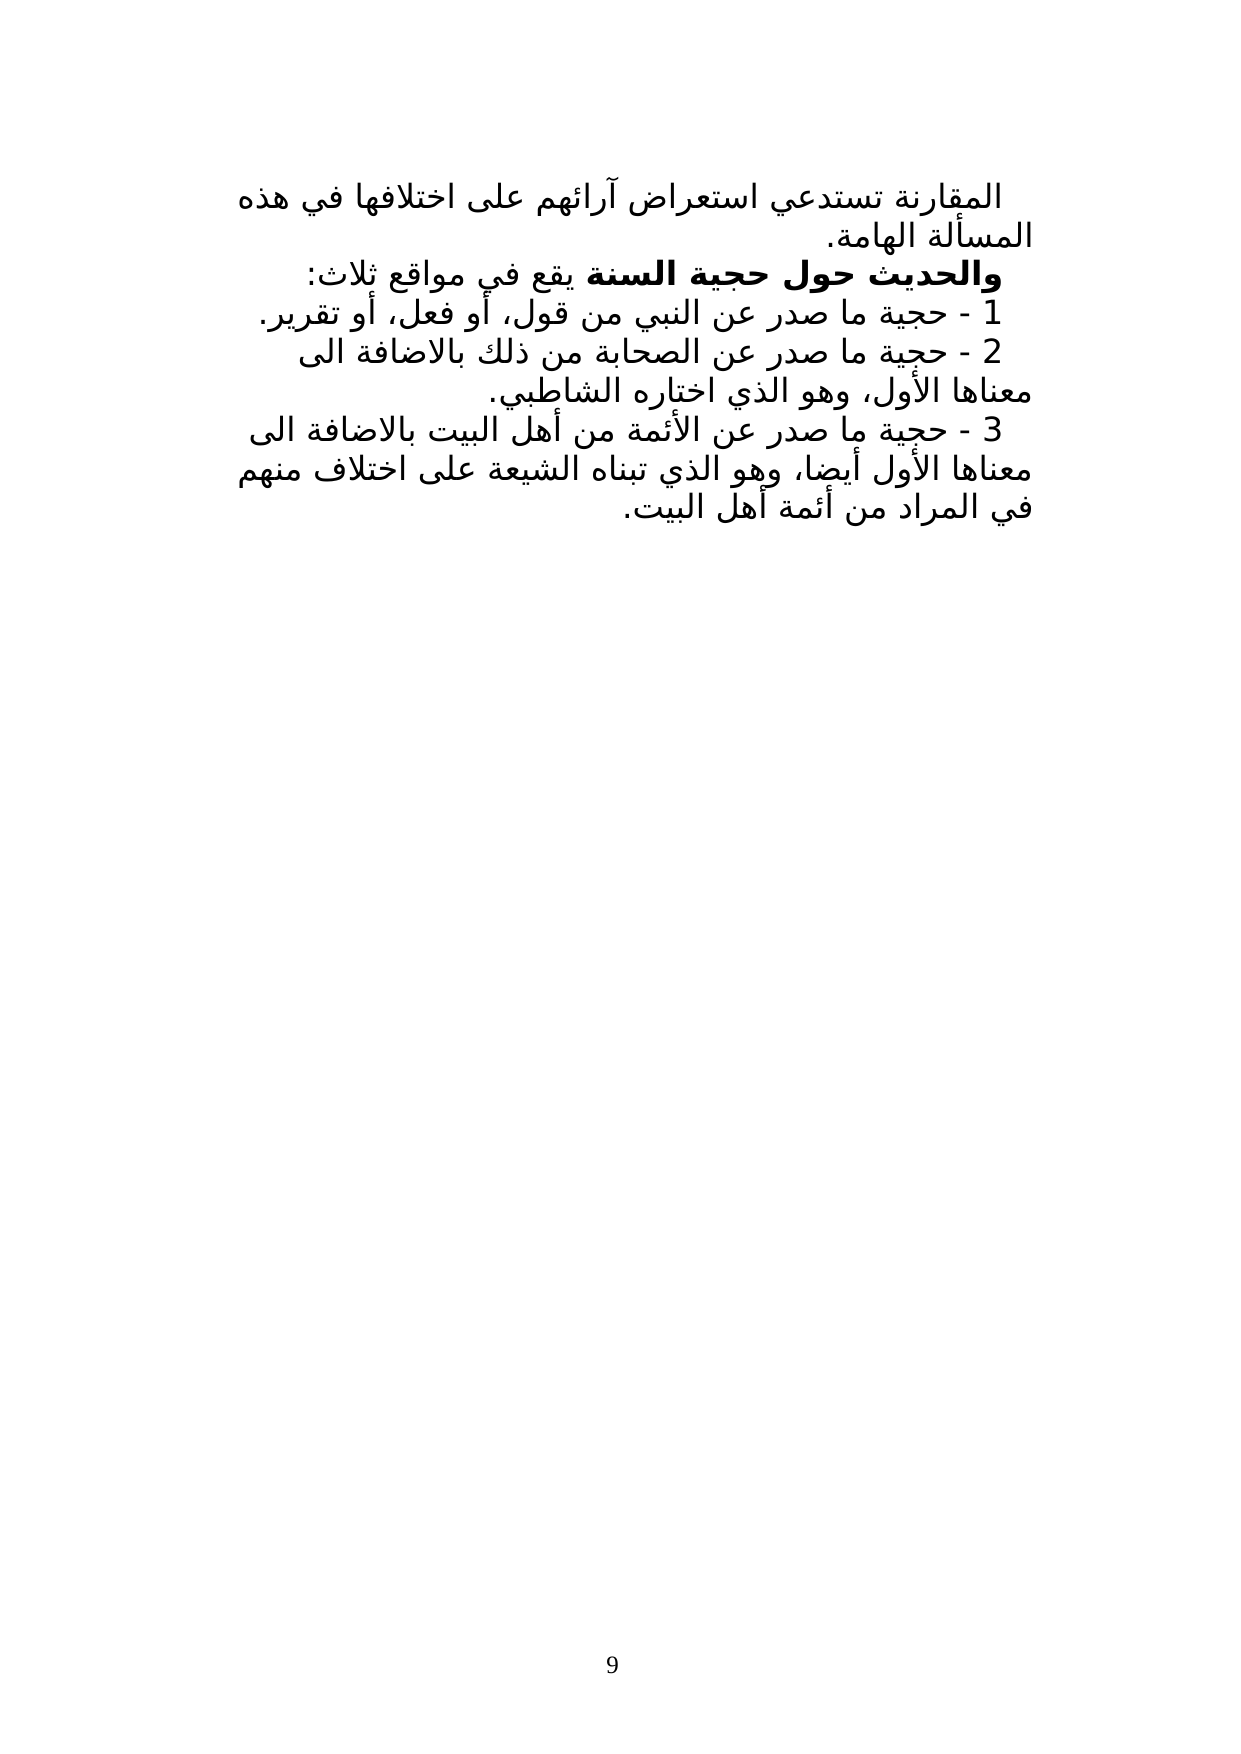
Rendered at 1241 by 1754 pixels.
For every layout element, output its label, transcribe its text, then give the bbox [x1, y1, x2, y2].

text المقارنة تستدعي استعراض آرائهم على اختلافها في هذه المسألة الهامة. [222, 177, 1033, 255]
text والحديث حول حجية السنة يقع في مواقع ثلاث: [222, 255, 1033, 294]
text 2 - حجية ما صدر عن الصحابة من ذلك بالاضافة الى معناها الأول، وهو الذي اختاره الشاطبي. [222, 333, 1033, 410]
text 3 - حجية ما صدر عن الأئمة من أهل البيت بالاضافة الى معناها الأول أيضا، وهو الذي تبناه الشيعة على اختلاف منهم في المراد من أئمة أهل البيت. [222, 410, 1033, 527]
text 1 - حجية ما صدر عن النبي من قول، أو فعل، أو تقرير. [222, 294, 1033, 333]
